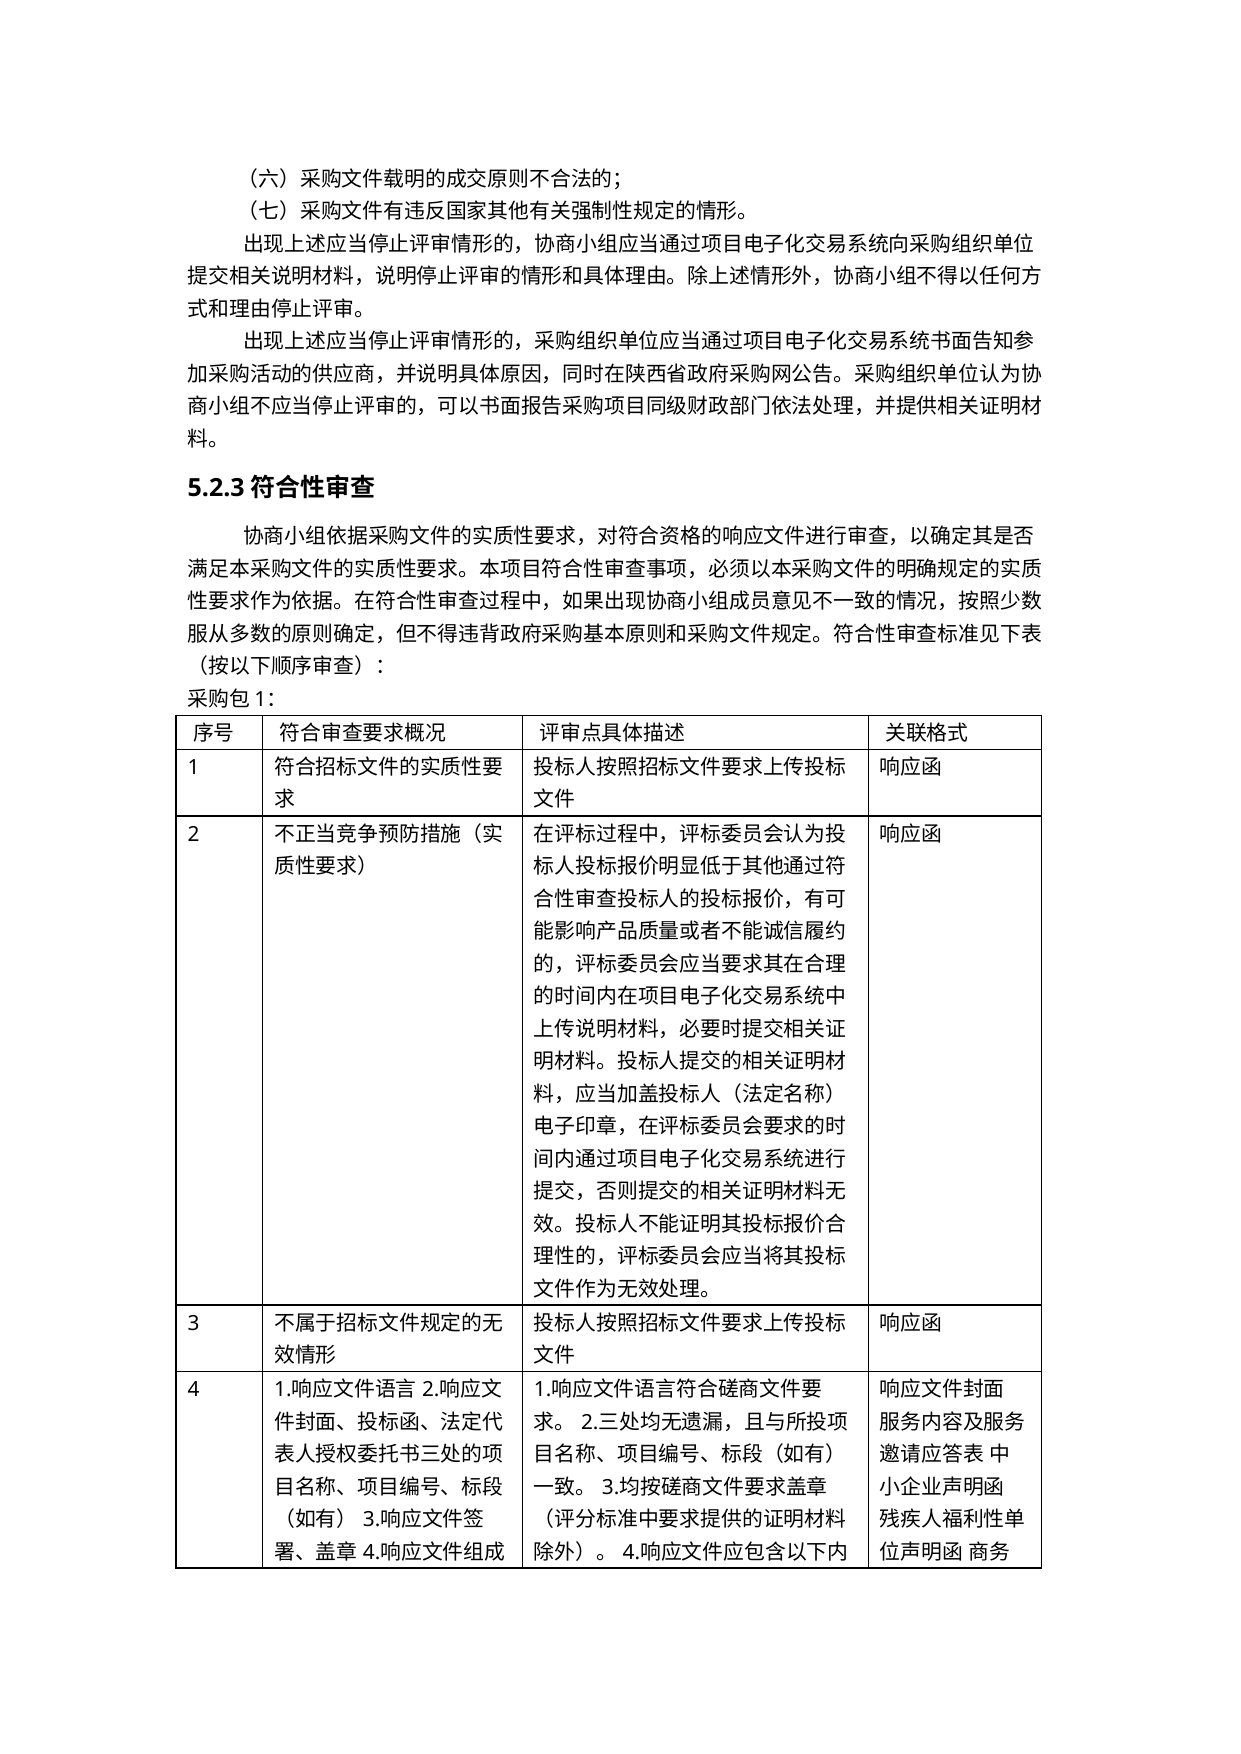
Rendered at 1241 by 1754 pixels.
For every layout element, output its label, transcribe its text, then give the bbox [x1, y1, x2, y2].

table_cell 2 [177, 817, 262, 1304]
text 出现上述应当停止评审情形的，协商小组应当通过项目电子化交易系统向采购组织单位提交相关说明材料，说明停止评审的情形和具体理由。除上述情形外，协商小组不得以任何方式和理由停止评审。 [187, 227, 1053, 324]
table_header 关联格式 [869, 716, 1041, 748]
text 出现上述应当停止评审情形的，采购组织单位应当通过项目电子化交易系统书面告知参加采购活动的供应商，并说明具体原因，同时在陕西省政府采购网公告。采购组织单位认为协商小组不应当停止评审的，可以书面报告采购项目同级财政部门依法处理，并提供相关证明材料。 [187, 324, 1053, 454]
table_cell 投标人按照招标文件要求上传投标文件 [523, 750, 868, 815]
table_cell 不属于招标文件规定的无效情形 [263, 1306, 522, 1371]
table_header 符合审查要求概况 [263, 716, 522, 748]
text 5.2.3符合性审查 [187, 454, 1053, 519]
table_header 评审点具体描述 [523, 716, 868, 748]
text 采购包1： [187, 682, 1053, 714]
table_cell 在评标过程中，评标委员会认为投标人投标报价明显低于其他通过符合性审查投标人的投标报价，有可能影响产品质量或者不能诚信履约的，评标委员会应当要求其在合理的时间内在项目电子化交易系统中上传说明材料，必要时提交相关证明材料。投标人提交的相关证明材料，应当加盖投标人（法定名称）电子印章，在评标委员会要求的时间内通过项目电子化交易系统进行提交，否则提交的相关证明材料无效。投标人不能证明其投标报价合理性的，评标委员会应当将其投标文件作为无效处理。 [523, 817, 868, 1304]
table_cell 投标人按照招标文件要求上传投标文件 [523, 1306, 868, 1371]
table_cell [263, 1372, 522, 1567]
table_cell 3 [177, 1306, 262, 1371]
table_cell 4 [177, 1372, 262, 1567]
text 协商小组依据采购文件的实质性要求，对符合资格的响应文件进行审查，以确定其是否满足本采购文件的实质性要求。本项目符合性审查事项，必须以本采购文件的明确规定的实质性要求作为依据。在符合性审查过程中，如果出现协商小组成员意见不一致的情况，按照少数服从多数的原则确定，但不得违背政府采购基本原则和采购文件规定。符合性审查标准见下表（按以下顺序审查）： [187, 519, 1053, 682]
table_cell 不正当竞争预防措施（实质性要求） [263, 817, 522, 1304]
table_cell 1 [177, 750, 262, 815]
text （六）采购文件载明的成交原则不合法的； [187, 162, 1053, 194]
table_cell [523, 1372, 868, 1567]
table_cell 响应函 [869, 1306, 1041, 1371]
table_cell 响应函 [869, 750, 1041, 815]
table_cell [869, 1372, 1041, 1567]
text （七）采购文件有违反国家其他有关强制性规定的情形。 [187, 194, 1053, 227]
table_cell 响应函 [869, 817, 1041, 1304]
table_header 序号 [177, 716, 262, 748]
table_cell 符合招标文件的实质性要求 [263, 750, 522, 815]
